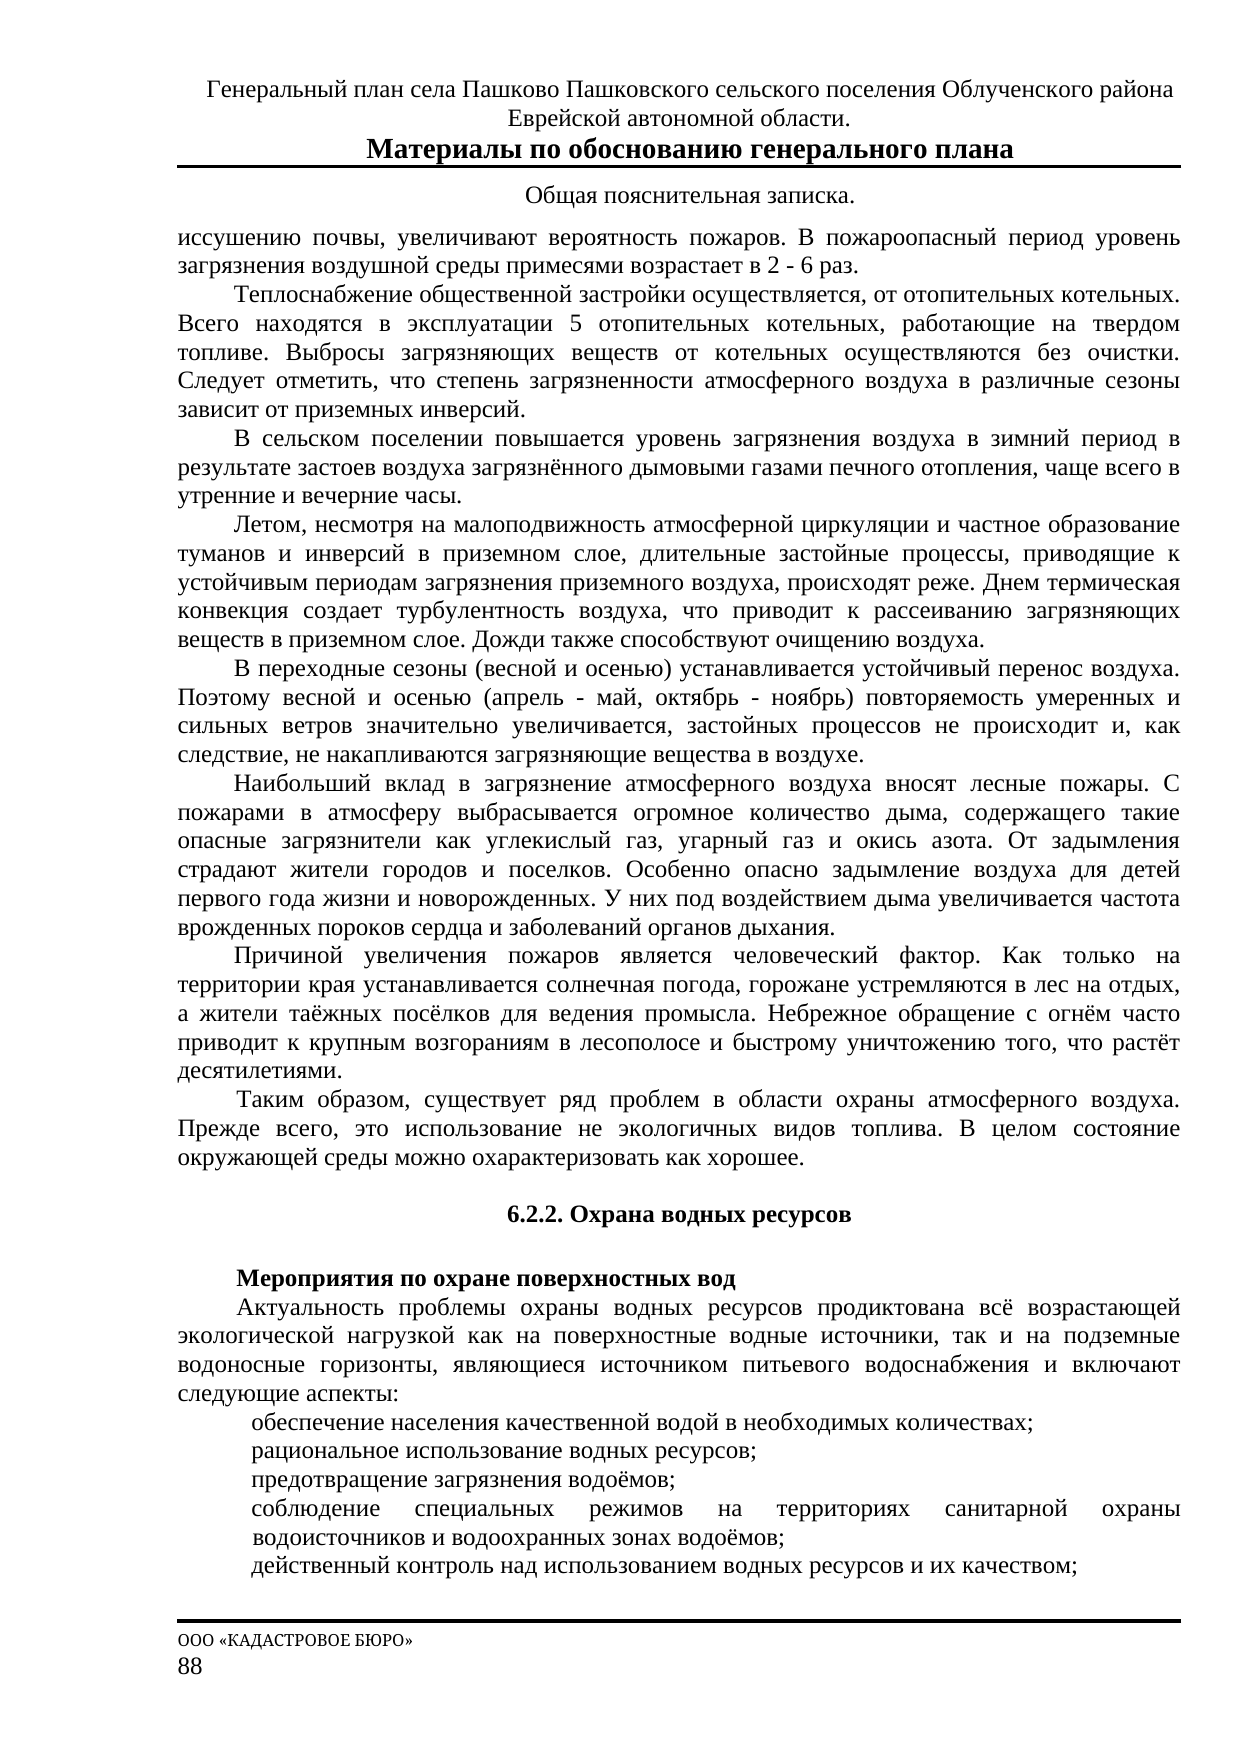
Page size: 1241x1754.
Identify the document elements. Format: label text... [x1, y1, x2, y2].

subtitle Мероприятия по охране поверхностных вод [177, 1263, 1181, 1292]
list обеспечение населения качественной водой в необходимых количествах; [177, 1407, 1181, 1436]
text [177, 222, 1181, 279]
text 6.2.2. Охрана водных ресурсов [177, 1199, 1181, 1228]
text Наибольший вклад в загрязнение атмосферного воздуха вносят лесные пожары. С пожарами в атмосферу выбрасывается огромное количество дыма, содержащего такие опасные загрязнители как углекислый газ, угарный газ и окись азота. От задымления страдают жители городов и поселков. Особенно опасно задымление воздуха для детей первого года жизни и новорожденных. У них под воздействием дыма увеличивается частота врожденных пороков сердца и заболеваний органов дыхания. [177, 768, 1181, 941]
list действенный контроль над использованием водных ресурсов и их качеством; [177, 1551, 1181, 1579]
text В сельском поселении повышается уровень загрязнения воздуха в зимний период в результате застоев воздуха загрязнённого дымовыми газами печного отопления, чаще всего в утренние и вечерние часы. [177, 423, 1181, 509]
text Летом, несмотря на малоподвижность атмосферной циркуляции и частное образование туманов и инверсий в приземном слое, длительные застойные процессы, приводящие к устойчивым периодам загрязнения приземного воздуха, происходят реже. Днем термическая конвекция создает турбулентность воздуха, что приводит к рассеиванию загрязняющих веществ в приземном слое. Дожди также способствуют очищению воздуха. [177, 509, 1181, 653]
text В переходные сезоны (весной и осенью) устанавливается устойчивый перенос воздуха. Поэтому весной и осенью (апрель - май, октябрь - ноябрь) повторяемость умеренных и сильных ветров значительно увеличивается, застойных процессов не происходит и, как следствие, не накапливаются загрязняющие вещества в воздухе. [177, 653, 1181, 768]
list предотвращение загрязнения водоёмов; [177, 1464, 1181, 1493]
text Таким образом, существует ряд проблем в области охраны атмосферного воздуха. Прежде всего, это использование не экологичных видов топлива. В целом состояние окружающей среды можно охарактеризовать как хорошее. [177, 1084, 1181, 1171]
list Актуальность проблемы охраны водных ресурсов продиктована всё возрастающей экологической нагрузкой как на поверхностные водные источники, так и на подземные водоносные горизонты, являющиеся источником питьевого водоснабжения и включают следующие аспекты: [177, 1292, 1181, 1407]
list рациональное использование водных ресурсов; [177, 1436, 1181, 1464]
list соблюдение специальных режимов на территориях санитарной охраны водоисточников и водоохранных зонах водоёмов; [251, 1493, 1181, 1551]
text Теплоснабжение общественной застройки осуществляется, от отопительных котельных. Всего находятся в эксплуатации 5 отопительных котельных, работающие на твердом топливе. Выбросы загрязняющих веществ от котельных осуществляются без очистки. Следует отметить, что степень загрязненности атмосферного воздуха в различные сезоны зависит от приземных инверсий. [177, 279, 1181, 423]
text Причиной увеличения пожаров является человеческий фактор. Как только на территории края устанавливается солнечная погода, горожане устремляются в лес на отдых, а жители таёжных посёлков для ведения промысла. Небрежное обращение с огнём часто приводит к крупным возгораниям в лесополосе и быстрому уничтожению того, что растёт десятилетиями. [177, 941, 1181, 1084]
